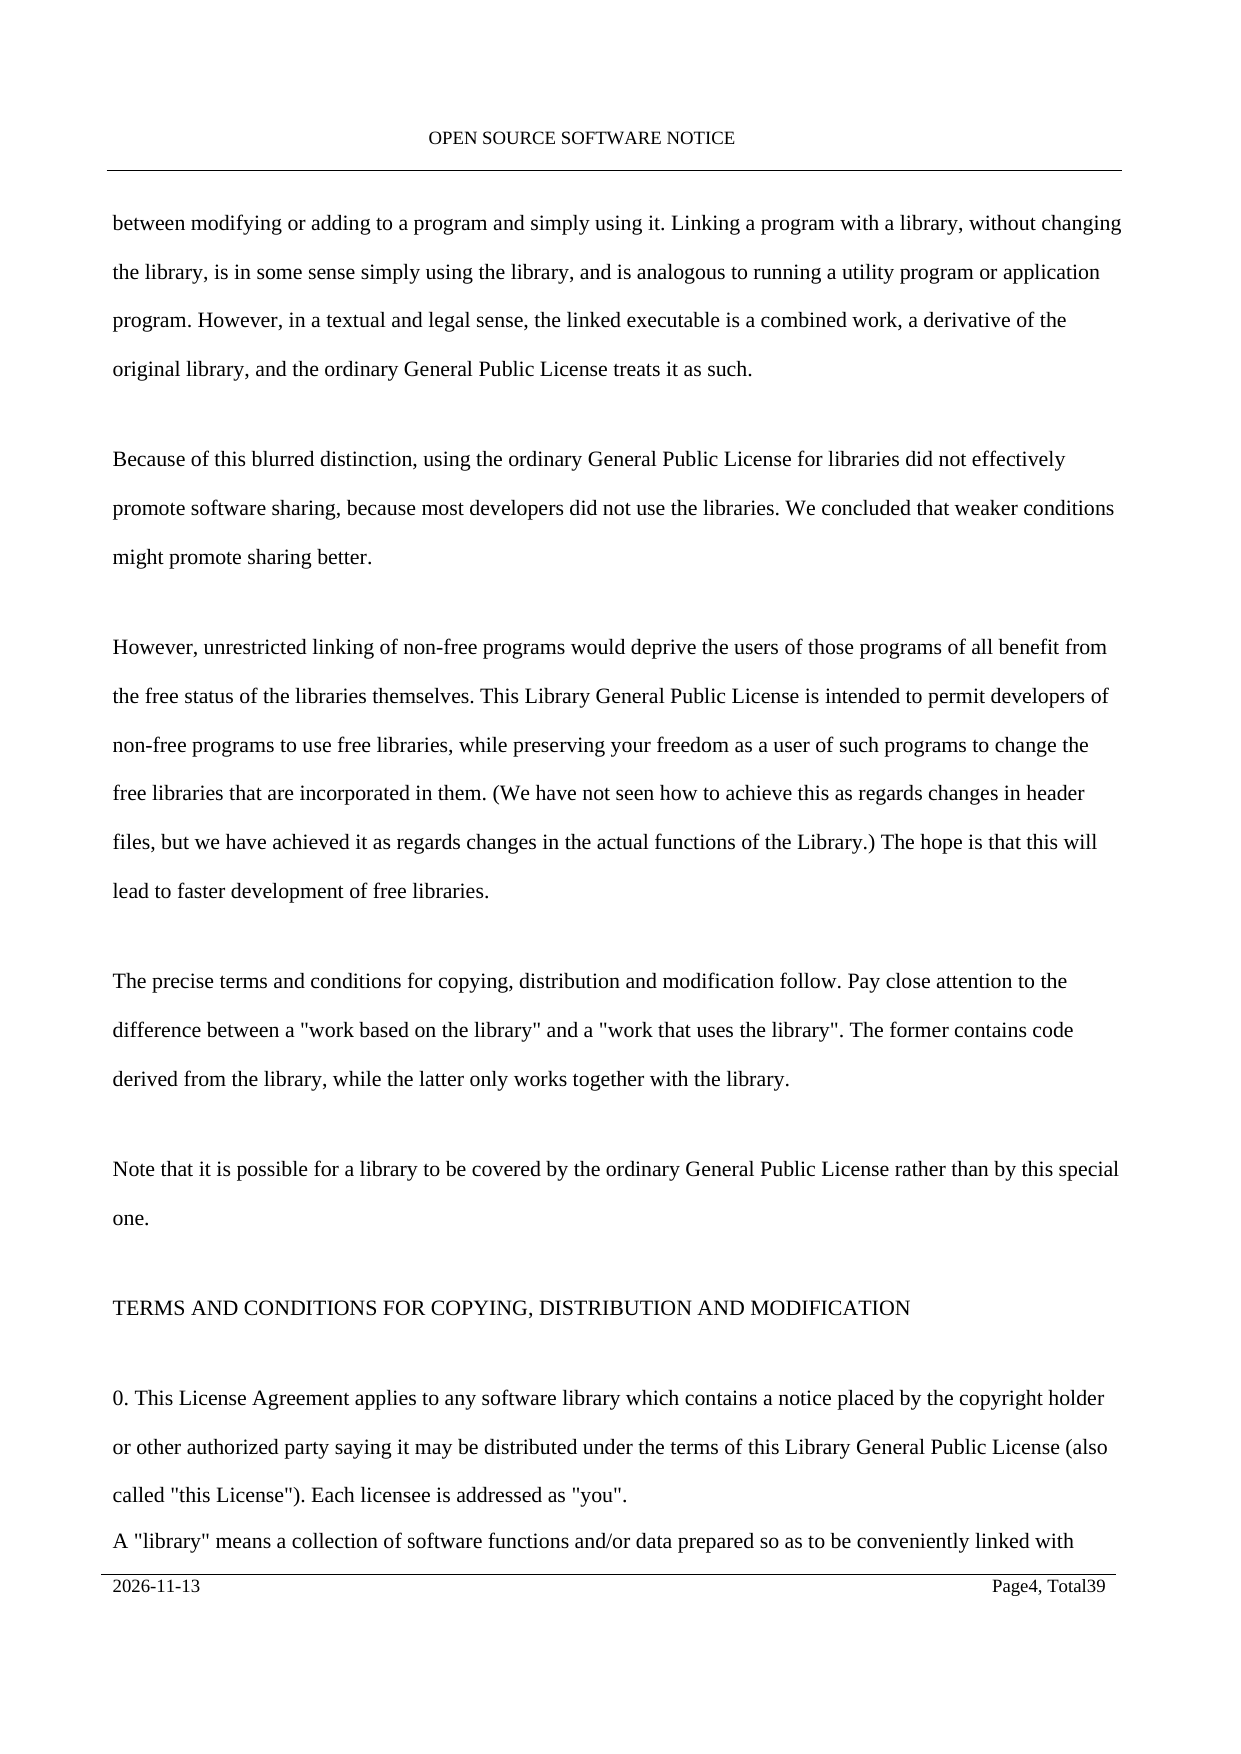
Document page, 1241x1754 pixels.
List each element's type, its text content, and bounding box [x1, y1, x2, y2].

text Because of this blurred distinction, using the ordinary General Public License for libraries did not effectively promote software sharing, because most developers did not use the libraries. We concluded that weaker conditions might promote sharing better. [112, 443, 1128, 573]
text 0. This License Agreement applies to any software library which contains a notice placed by the copyright holder or other authorized party saying it may be distributed under the terms of this Library General Public License (also called "this License"). Each licensee is addressed as "you". [112, 1381, 1128, 1511]
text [112, 206, 1128, 385]
text The precise terms and conditions for copying, distribution and modification follow. Pay close attention to the difference between a "work based on the library" and a "work that uses the library". The former contains code derived from the library, while the latter only works together with the library. [112, 964, 1128, 1094]
text Note that it is possible for a library to be covered by the ordinary General Public License rather than by this special one. [112, 1152, 1128, 1233]
text However, unrestricted linking of non-free programs would deprive the users of those programs of all benefit from the free status of the libraries themselves. This Library General Public License is intended to permit developers of non-free programs to use free libraries, while preserving your freedom as a user of such programs to change the free libraries that are incorporated in them. (We have not seen how to achieve this as regards changes in header files, but we have achieved it as regards changes in the actual functions of the Library.) The hope is that this will lead to faster development of free libraries. [112, 631, 1128, 907]
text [112, 1524, 1128, 1556]
text TERMS AND CONDITIONS FOR COPYING, DISTRIBUTION AND MODIFICATION [112, 1291, 1128, 1324]
